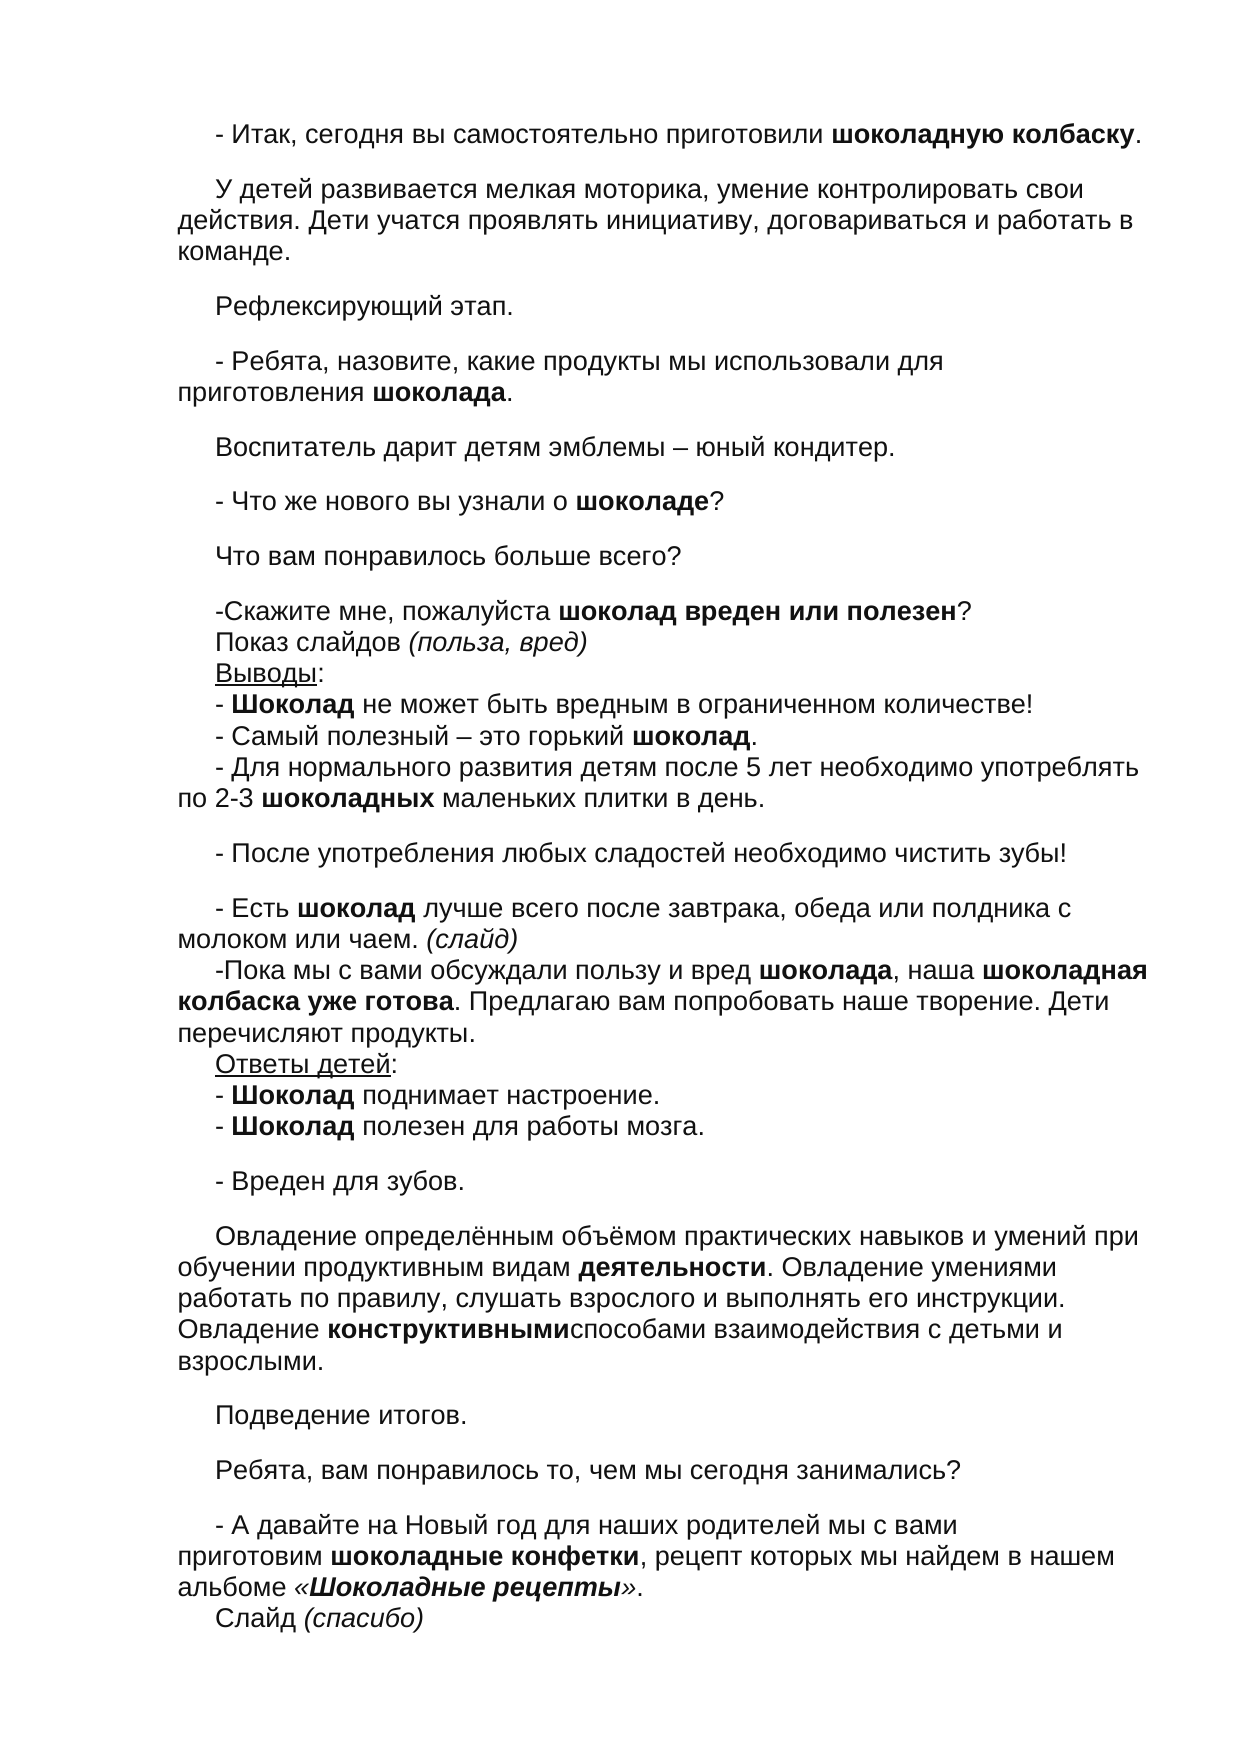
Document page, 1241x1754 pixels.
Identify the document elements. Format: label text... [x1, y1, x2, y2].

text Рефлексирующий этап. [177, 290, 1152, 321]
text Слайд (спасибо) [177, 1602, 1152, 1634]
text Овладение определённым объёмом практических навыков и умений при обучении продуктивным видам деятельности. Овладение умениями работать по правилу, слушать взрослого и выполнять его инструкции. Овладение конструктивнымиспособами взаимодействия с детьми и взрослыми. [177, 1220, 1152, 1376]
text - Шоколад не может быть вредным в ограниченном количестве! [177, 688, 1152, 720]
text Выводы: [177, 657, 1152, 688]
text Показ слайдов (польза, вред) [177, 626, 1152, 657]
text - А давайте на Новый год для наших родителей мы с вами приготовим шоколадные конфетки, рецепт которых мы найдем в нашем альбоме «Шоколадные рецепты». [177, 1509, 1152, 1602]
text - Итак, сегодня вы самостоятельно приготовили шоколадную колбаску. [177, 118, 1152, 149]
text Что вам понравилось больше всего? [177, 540, 1152, 571]
text Воспитатель дарит детям эмблемы – юный кондитер. [177, 431, 1152, 462]
text - Шоколад полезен для работы мозга. [177, 1110, 1152, 1142]
text Подведение итогов. [177, 1399, 1152, 1431]
text - Для нормального развития детям после 5 лет необходимо употреблять по 2-3 шоколадных маленьких плитки в день. [177, 751, 1152, 813]
text У детей развивается мелкая моторика, умение контролировать свои действия. Дети учатся проявлять инициативу, договариваться и работать в команде. [177, 173, 1152, 267]
text -Скажите мне, пожалуйста шоколад вреден или полезен? [177, 595, 1152, 626]
text Ответы детей: [177, 1048, 1152, 1079]
text - Что же нового вы узнали о шоколаде? [177, 485, 1152, 517]
text - Ребята, назовите, какие продукты мы использовали для приготовления шоколада. [177, 345, 1152, 407]
text - Шоколад поднимает настроение. [177, 1079, 1152, 1110]
text - Самый полезный – это горький шоколад. [177, 720, 1152, 751]
text - После употребления любых сладостей необходимо чистить зубы! [177, 837, 1152, 868]
text -Пока мы с вами обсуждали пользу и вред шоколада, наша шоколадная колбаска уже готова. Предлагаю вам попробовать наше творение. Дети перечисляют продукты. [177, 954, 1152, 1048]
text - Есть шоколад лучше всего после завтрака, обеда или полдника с молоком или чаем. (слайд) [177, 892, 1152, 954]
text - Вреден для зубов. [177, 1165, 1152, 1196]
text Ребята, вам понравилось то, чем мы сегодня занимались? [177, 1454, 1152, 1485]
